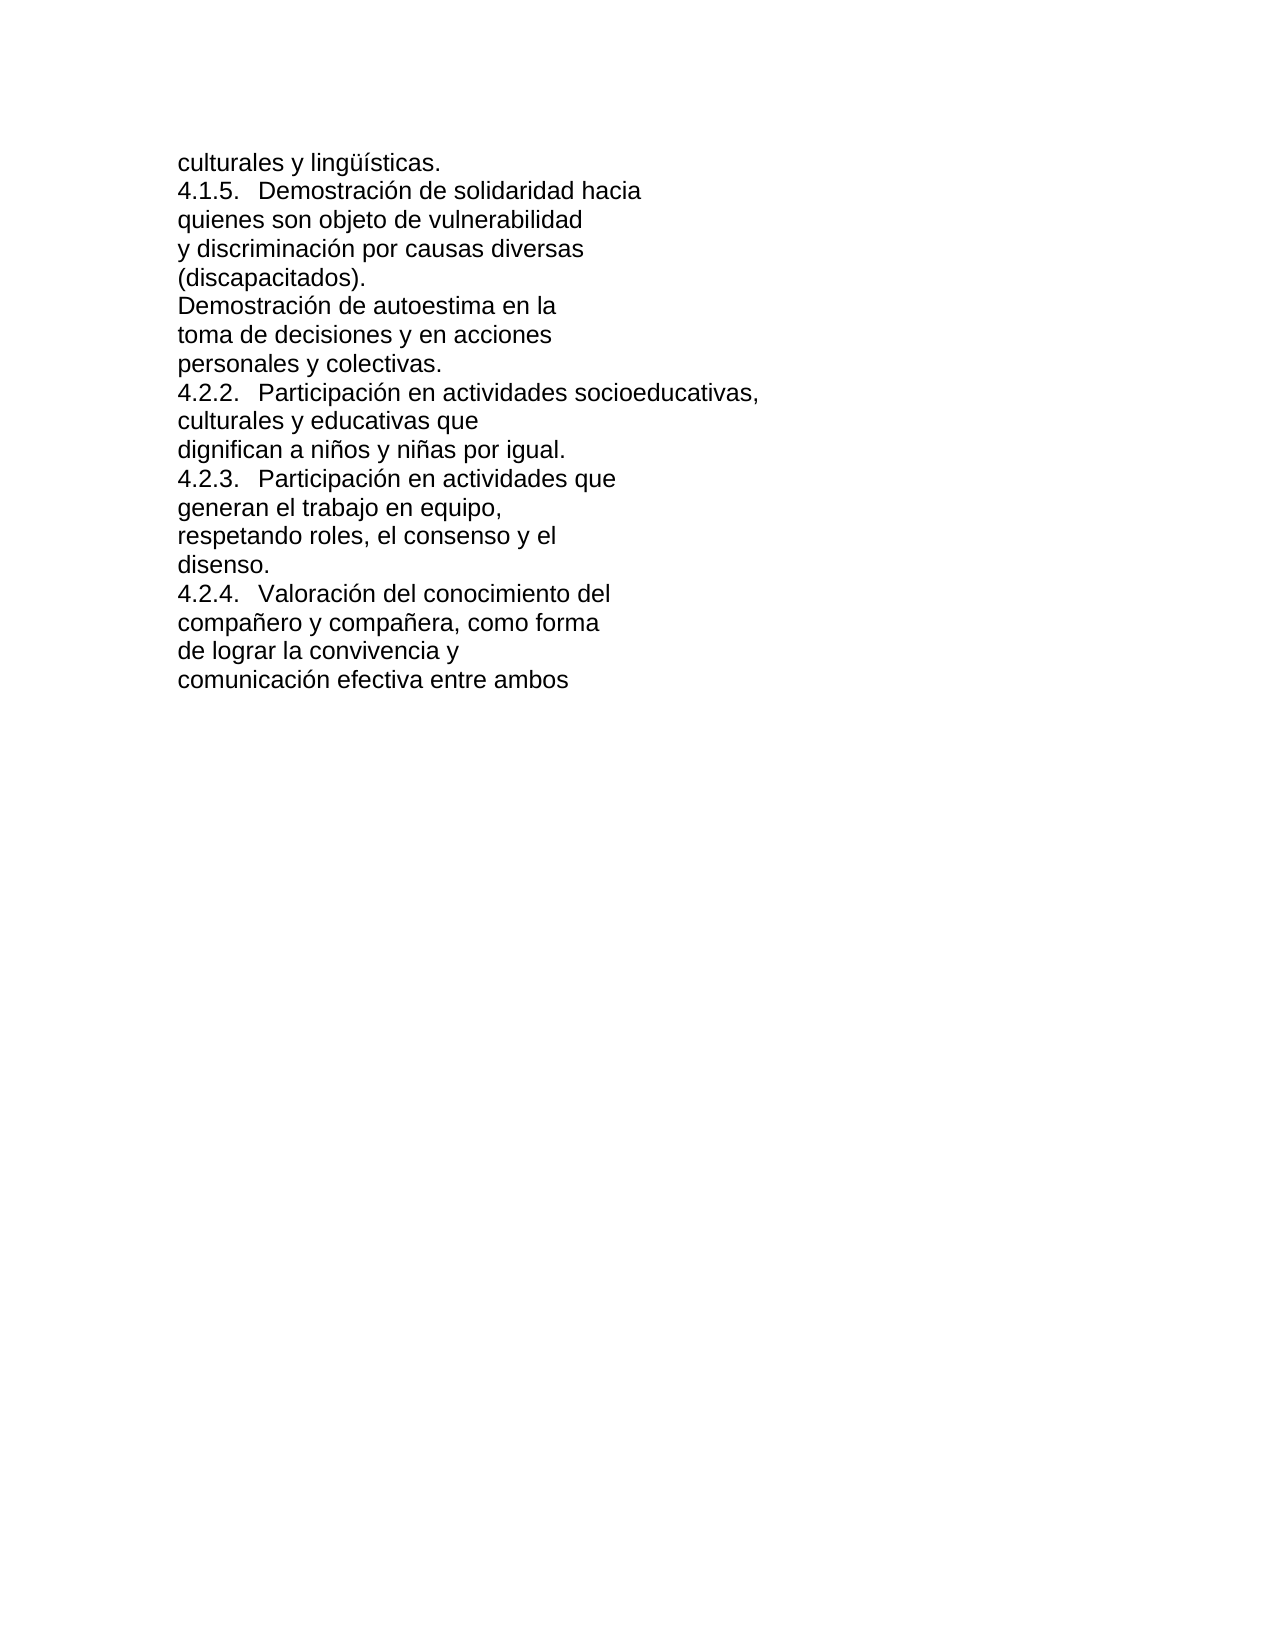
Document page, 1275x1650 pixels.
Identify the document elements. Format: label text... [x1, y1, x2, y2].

text 4.2.4. Valoración del conocimiento del [177, 579, 1098, 608]
text 4.2.3. Participación en actividades que [177, 464, 1098, 493]
text culturales y educativas que [177, 406, 1098, 435]
text disenso. [177, 550, 1098, 579]
text quienes son objeto de vulnerabilidad [177, 205, 1098, 234]
text (discapacitados). [177, 263, 1098, 291]
text 4.2.2. Participación en actividades socioeducativas, [177, 378, 1098, 406]
text toma de decisiones y en acciones [177, 320, 1098, 349]
text generan el trabajo en equipo, [177, 493, 1098, 521]
text personales y colectivas. [177, 349, 1098, 378]
text culturales y lingüísticas. [177, 148, 1098, 176]
text de lograr la convivencia y [177, 636, 1098, 665]
text comunicación efectiva entre ambos [177, 665, 1098, 694]
text respetando roles, el consenso y el [177, 521, 1098, 550]
text Demostración de autoestima en la [177, 291, 1098, 320]
text dignifican a niños y niñas por igual. [177, 435, 1098, 464]
text y discriminación por causas diversas [177, 234, 1098, 263]
text compañero y compañera, como forma [177, 608, 1098, 636]
text 4.1.5. Demostración de solidaridad hacia [177, 176, 1098, 205]
